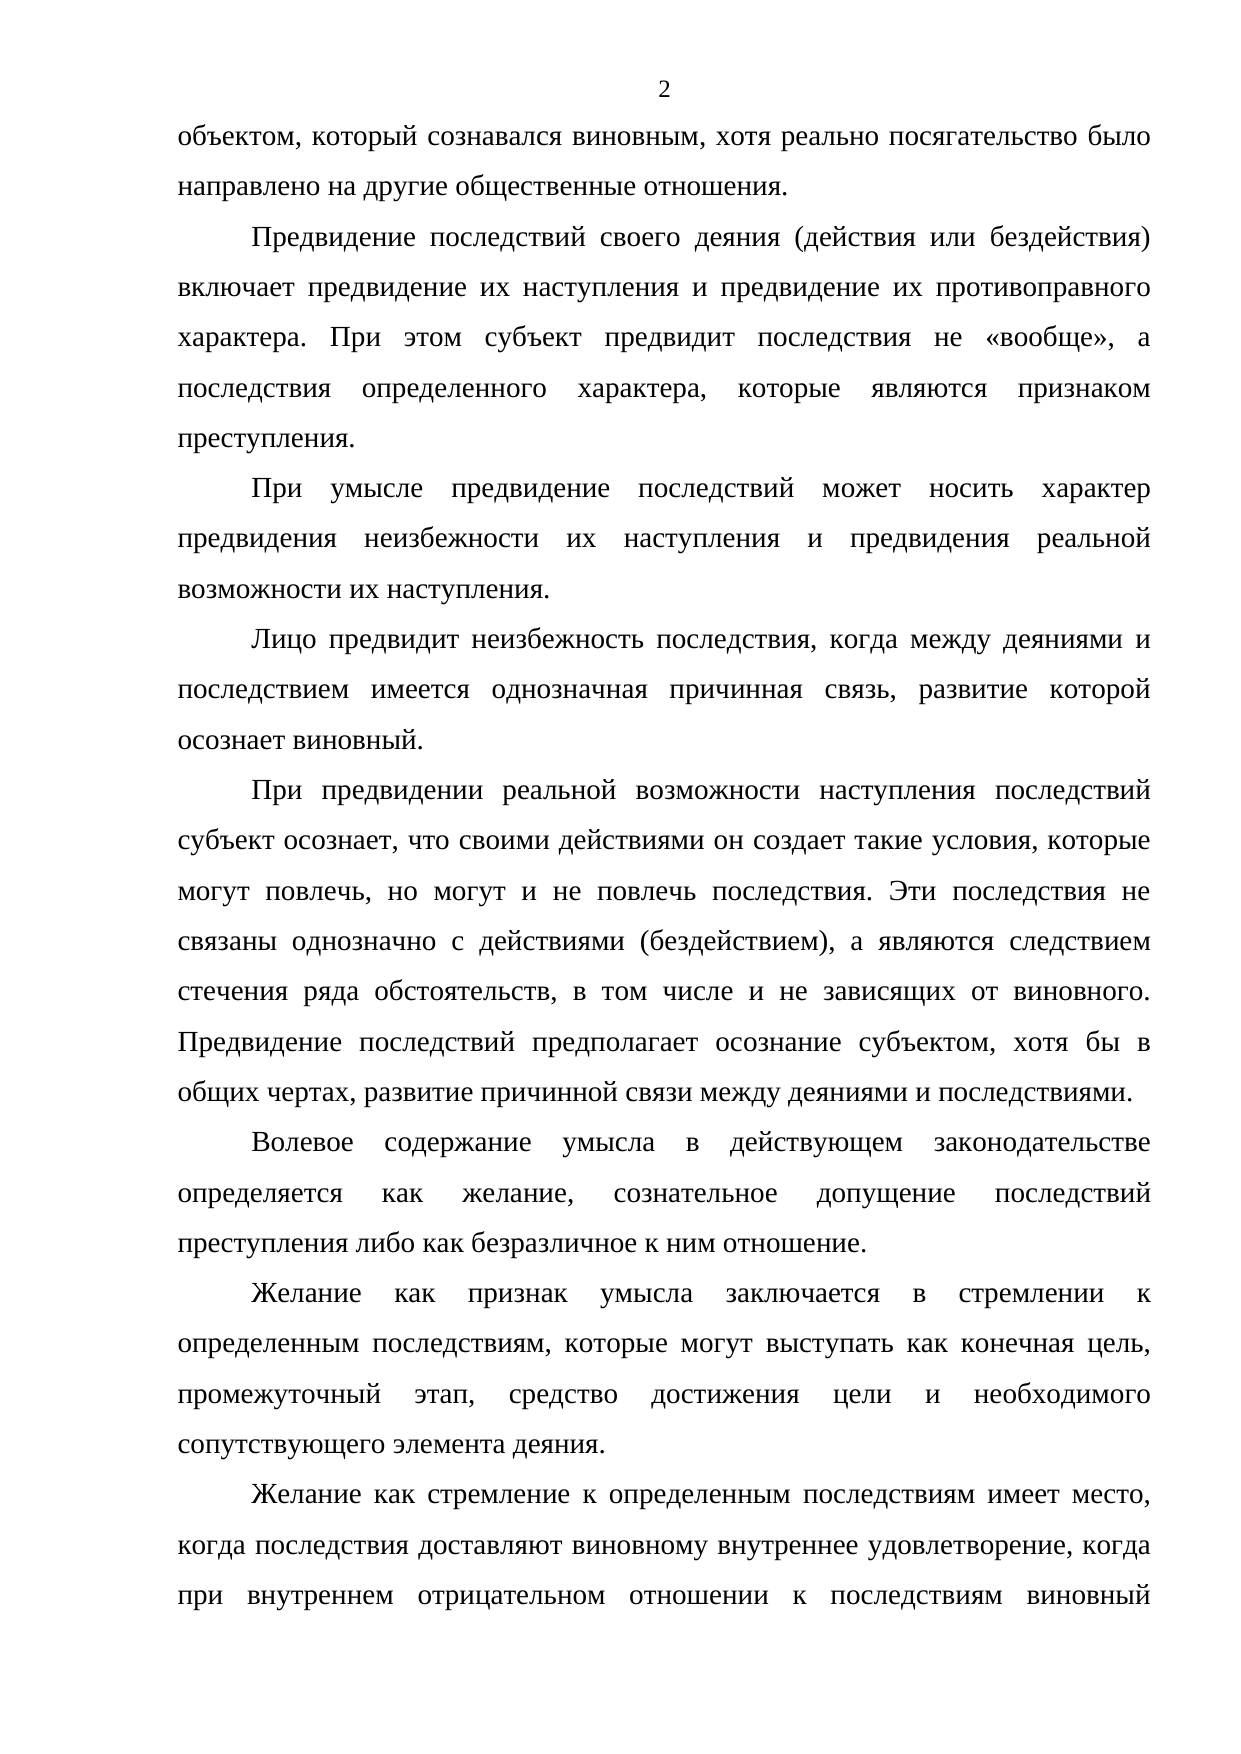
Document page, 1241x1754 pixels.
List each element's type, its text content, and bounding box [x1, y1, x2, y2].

text Лицо предвидит неизбежность последствия, когда между деяниями и последствием имеется однозначная причинная связь, развитие которой осознает виновный. [177, 621, 1152, 755]
text Желание как признак умысла заключается в стремлении к определенным последствиям, которые могут выступать как конечная цель, промежуточный этап, средство достижения цели и необходимого сопутствующего элемента деяния. [177, 1275, 1152, 1460]
text При предвидении реальной возможности наступления последствий субъект осознает, что своими действиями он создает такие условия, которые могут повлечь, но могут и не повлечь последствия. Эти последствия не связаны однозначно с действиями (бездействием), а являются следствием стечения ряда обстоятельств, в том числе и не зависящих от виновного. Предвидение последствий предполагает осознание субъектом, хотя бы в общих чертах, развитие причинной связи между деяниями и последствиями. [177, 772, 1152, 1108]
text Волевое содержание умысла в действующем законодательстве определяется как желание, сознательное допущение последствий преступления либо как безразличное к ним отношение. [177, 1124, 1152, 1258]
text Предвидение последствий своего деяния (действия или бездействия) включает предвидение их наступления и предвидение их противоправного характера. При этом субъект предвидит последствия не «вообще», а последствия определенного характера, которые являются признаком преступления. [177, 219, 1152, 453]
text При умысле предвидение последствий может носить характер предвидения неизбежности их наступления и предвидения реальной возможности их наступления. [177, 470, 1152, 604]
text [177, 118, 1152, 202]
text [177, 1477, 1152, 1611]
